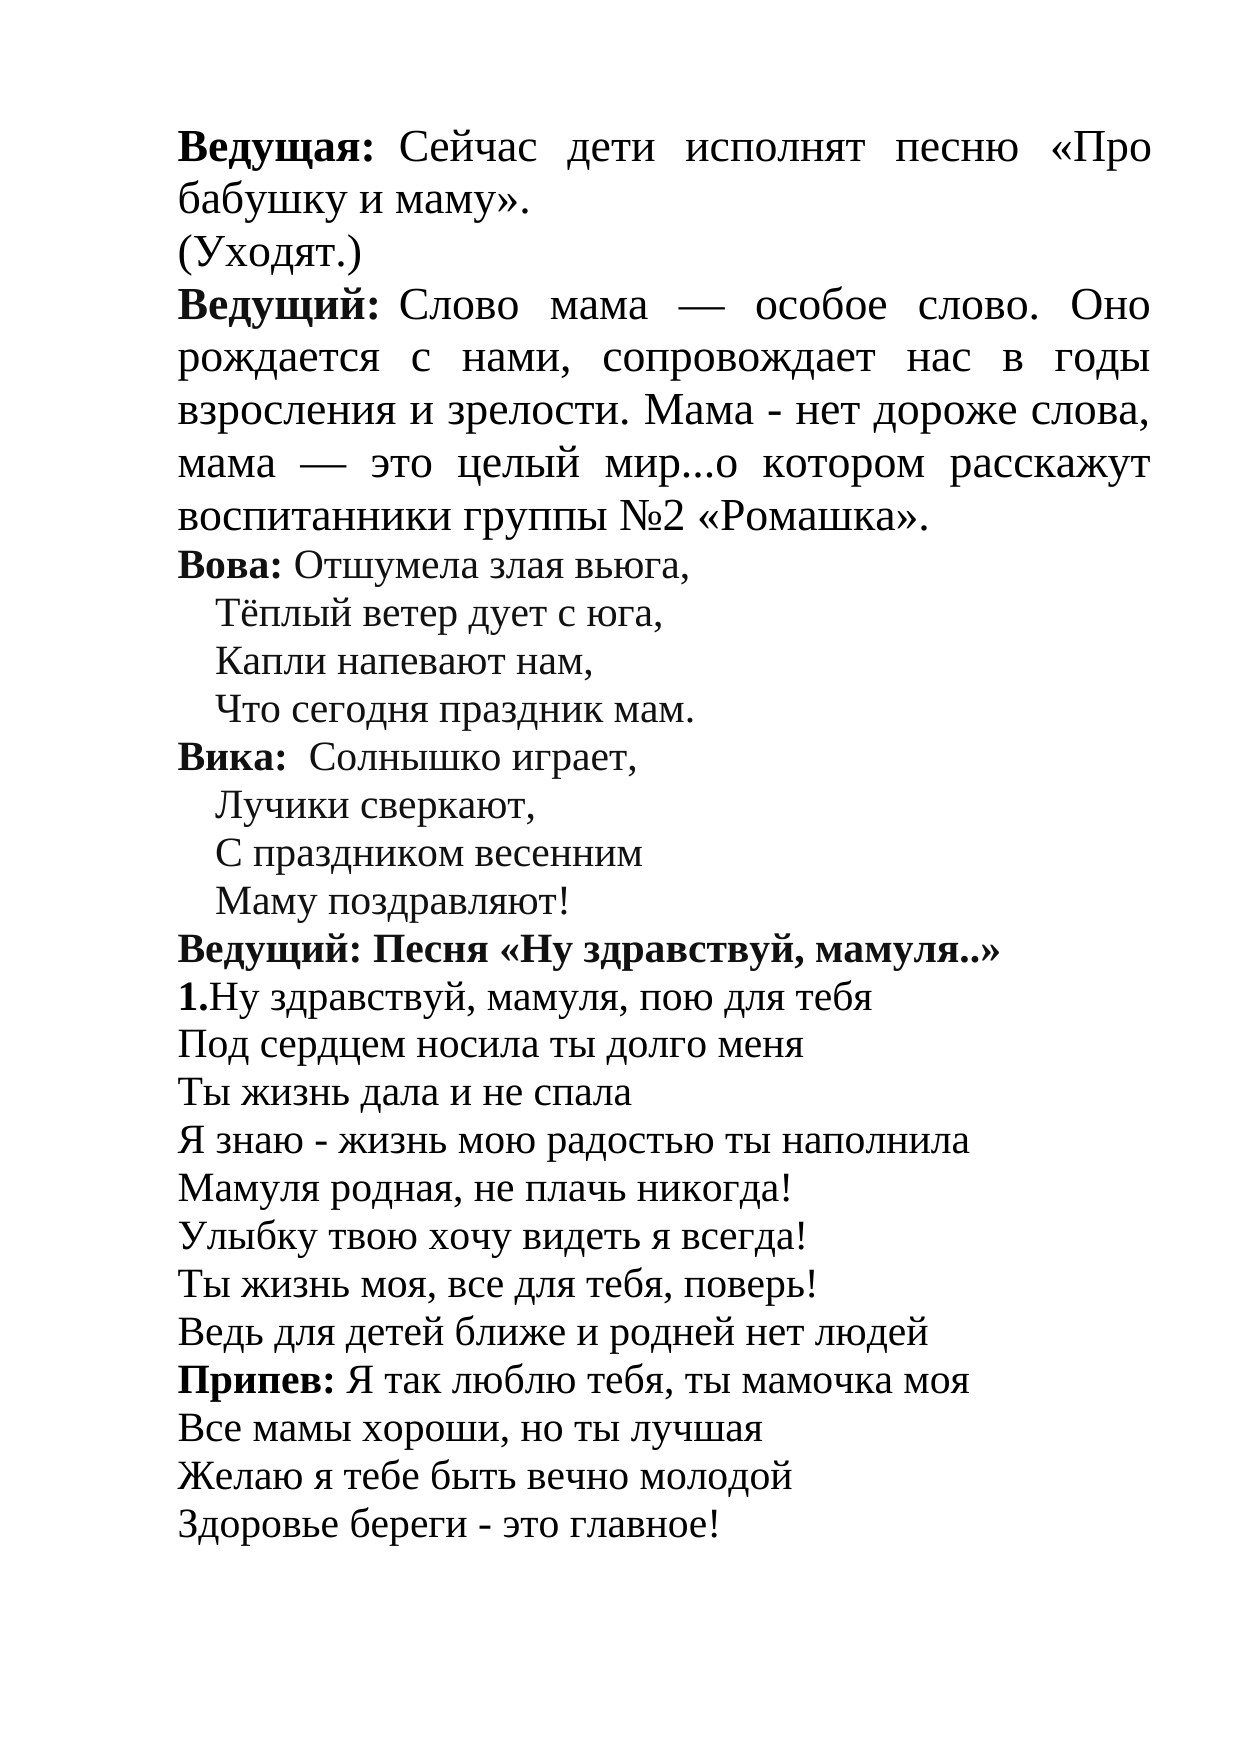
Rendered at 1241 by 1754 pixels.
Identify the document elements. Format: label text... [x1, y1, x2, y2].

text Ведущий: Слово мама — особое слово. Оно рождается с нами, сопровождает нас в годы взросления и зрелости. Мама - нет дороже слова, мама — это целый мир...о котором расскажут воспитанники группы №2 «Ромашка». [177, 276, 1152, 540]
text Вика: Солнышко играет, [177, 731, 1152, 779]
text С праздником весенним [177, 827, 1152, 875]
text Ведущий: Песня «Ну здравствуй, мамуля..» [177, 923, 1152, 971]
text Мамуля родная, не плачь никогда! Улыбку твою хочу видеть я всегда! Ты жизнь моя, все для тебя, поверь! Ведь для детей ближе и родней нет людей Припев: Я так люблю тебя, ты мамочка моя Все мамы хороши, но ты лучшая Желаю я тебе быть вечно молодой Здоровье береги - это главное! [177, 1163, 1152, 1546]
text Тёплый ветер дует с юга, [177, 588, 1152, 636]
text Что сегодня праздник мам. [177, 683, 1152, 731]
text Лучики сверкают, [177, 779, 1152, 827]
text Маму поздравляют! [177, 875, 1152, 923]
text Капли напевают нам, [177, 636, 1152, 683]
text Вова: Отшумела злая вьюга, [177, 540, 1152, 588]
text (Уходят.) [177, 223, 1152, 276]
text Ведущая: Сейчас дети исполнят песню «Про бабушку и маму». [177, 118, 1152, 223]
text 1.Ну здравствуй, мамуля, пою для тебя Под сердцем носила ты долго меня Ты жизнь дала и не спала Я знаю - жизнь мою радостью ты наполнила [632, 971, 1152, 1163]
